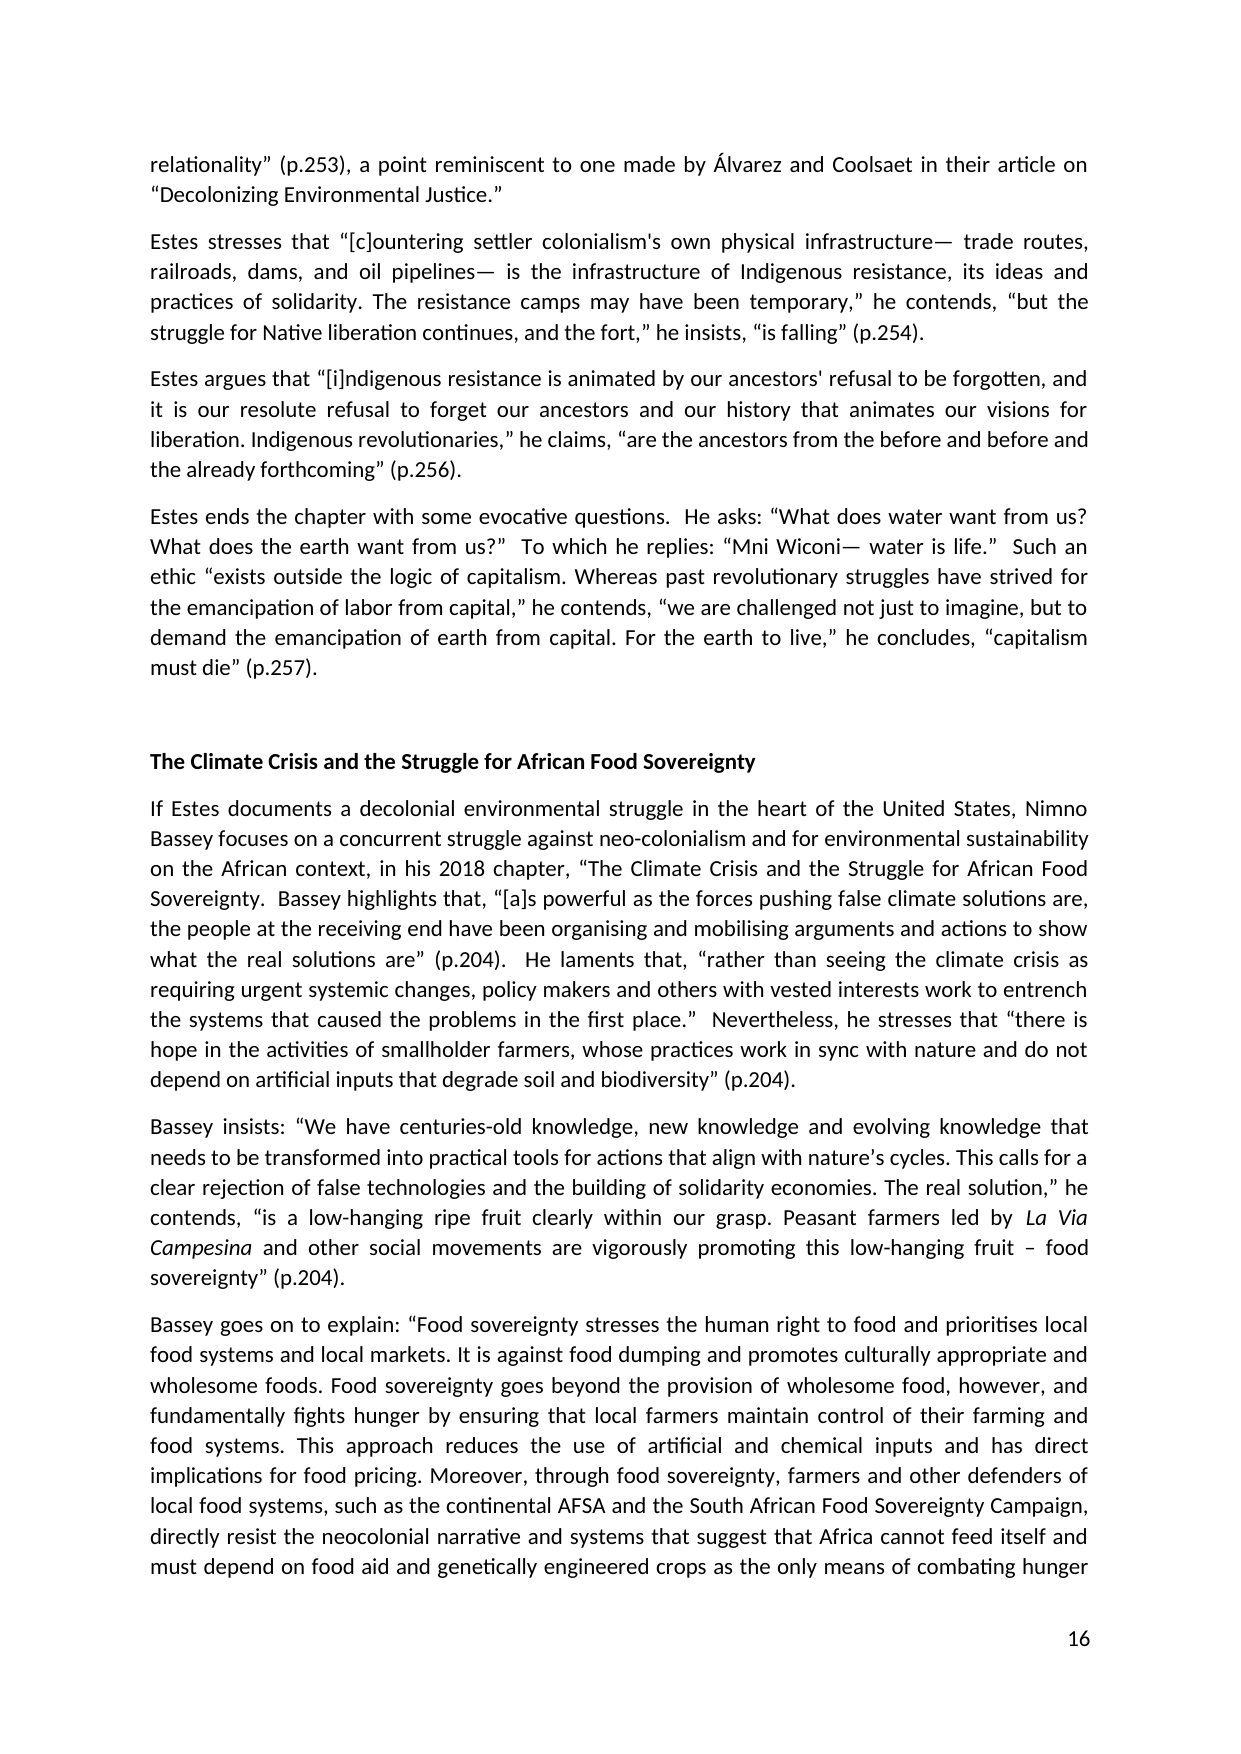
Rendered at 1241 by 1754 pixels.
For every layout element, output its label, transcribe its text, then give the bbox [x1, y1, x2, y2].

text Estes ends the chapter with some evocative questions. He asks: “What does water want from us? What does the earth want from us?” To which he replies: “Mni Wiconi— water is life.” Such an ethic “exists outside the logic of capitalism. Whereas past revolutionary struggles have strived for the emancipation of labor from capital,” he contends, “we are challenged not just to imagine, but to demand the emancipation of earth from capital. For the earth to live,” he concludes, “capitalism must die” (p.257). [150, 502, 1090, 681]
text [150, 150, 1090, 208]
text Bassey insists: “We have centuries-old knowledge, new knowledge and evolving knowledge that needs to be transformed into practical tools for actions that align with nature’s cycles. This calls for a clear rejection of false technologies and the building of solidarity economies. The real solution,” he contends, “is a low-hanging ripe fruit clearly within our grasp. Peasant farmers led by La Via Campesina and other social movements are vigorously promoting this low-hanging fruit – food sovereignty” (p.204). [150, 1112, 1090, 1292]
text Estes stresses that “[c]ountering settler colonialism's own physical infrastructure— trade routes, railroads, dams, and oil pipelines— is the infrastructure of Indigenous resistance, its ideas and practices of solidarity. The resistance camps may have been temporary,” he contends, “but the struggle for Native liberation continues, and the fort,” he insists, “is falling” (p.254). [150, 227, 1090, 346]
text If Estes documents a decolonial environmental struggle in the heart of the United States, Nimno Bassey focuses on a concurrent struggle against neo-colonialism and for environmental sustainability on the African context, in his 2018 chapter, “The Climate Crisis and the Struggle for African Food Sovereignty. Bassey highlights that, “[a]s powerful as the forces pushing false climate solutions are, the people at the receiving end have been organising and mobilising arguments and actions to show what the real solutions are” (p.204). He laments that, “rather than seeing the climate crisis as requiring urgent systemic changes, policy makers and others with vested interests work to entrench the systems that caused the problems in the first place.” Nevertheless, he stresses that “there is hope in the activities of smallholder farmers, whose practices work in sync with nature and do not depend on artificial inputs that degrade soil and biodiversity” (p.204). [150, 794, 1090, 1094]
text The Climate Crisis and the Struggle for African Food Sovereignty [150, 747, 1090, 775]
text Estes argues that “[i]ndigenous resistance is animated by our ancestors' refusal to be forgotten, and it is our resolute refusal to forget our ancestors and our history that animates our visions for liberation. Indigenous revolutionaries,” he claims, “are the ancestors from the before and before and the already forthcoming” (p.256). [150, 364, 1090, 483]
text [150, 1310, 1090, 1580]
